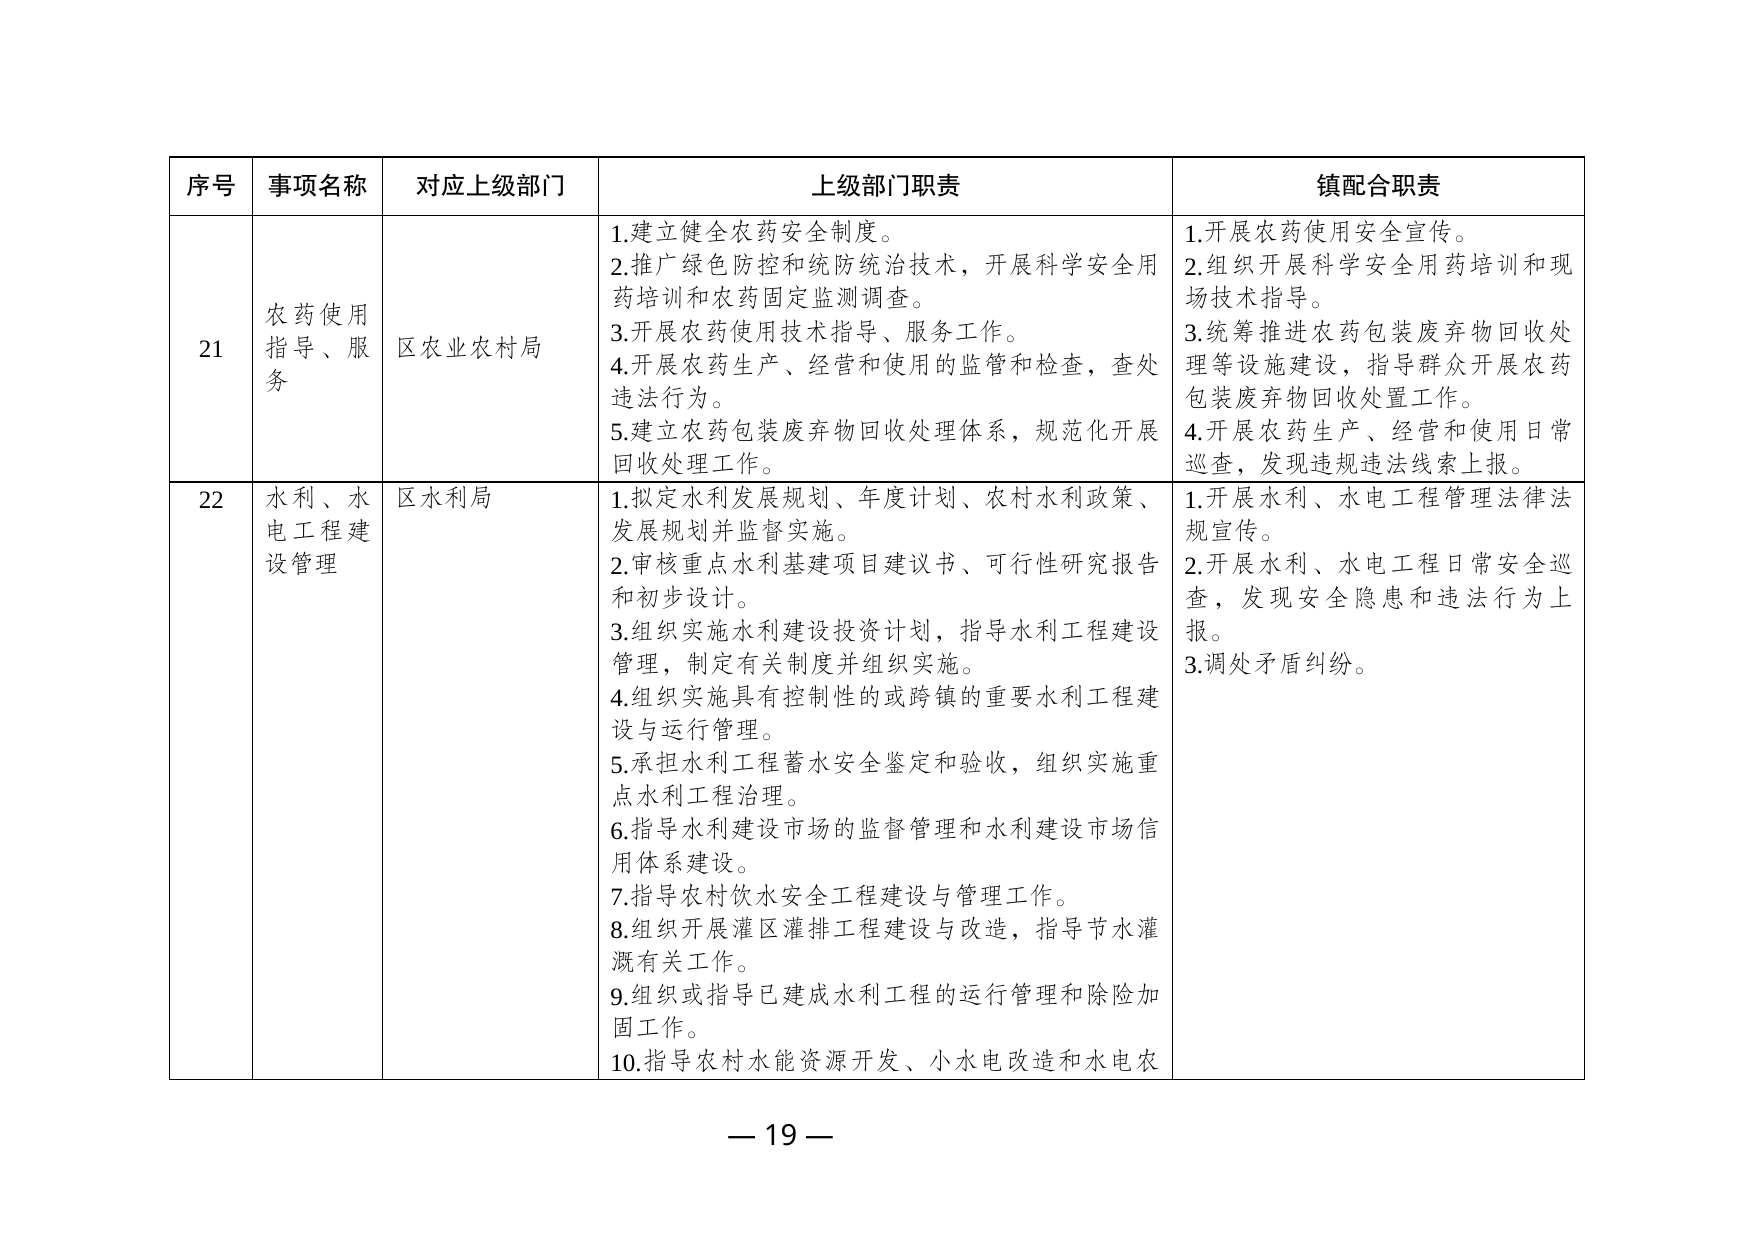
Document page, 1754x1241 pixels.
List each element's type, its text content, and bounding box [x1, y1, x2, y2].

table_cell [1173, 483, 1584, 1079]
table_cell 区农业农村局 [383, 216, 598, 481]
table_cell 1.开展农药使用安全宣传。 2.组织开展科学安全用药培训和现场技术指导。 3.统筹推进农药包装废弃物回收处理等设施建设，指导群众开展农药包装废弃物回收处置工作。 4.开展农药生产、经营和使用日常巡查，发现违规违法线索上报。 [1173, 216, 1584, 481]
table_cell 区水利局 [383, 483, 598, 1079]
table_header 事项名称 [253, 158, 382, 215]
table_cell 22 [170, 483, 252, 1079]
table_header 镇配合职责 [1173, 158, 1584, 215]
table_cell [599, 483, 1172, 1079]
table_cell 水利、水电工程建设管理 [253, 483, 382, 1079]
table_header 序号 [170, 158, 252, 215]
table_cell 农药使用指导、服务 [253, 216, 382, 481]
table_header 对应上级部门 [383, 158, 598, 215]
table_header 上级部门职责 [599, 158, 1172, 215]
table_cell 21 [170, 216, 252, 481]
table_cell 1.建立健全农药安全制度。 2.推广绿色防控和统防统治技术，开展科学安全用药培训和农药固定监测调查。 3.开展农药使用技术指导、服务工作。 4.开展农药生产、经营和使用的监管和检查，查处违法行为。 5.建立农药包装废弃物回收处理体系，规范化开展回收处理工作。 [599, 216, 1172, 481]
